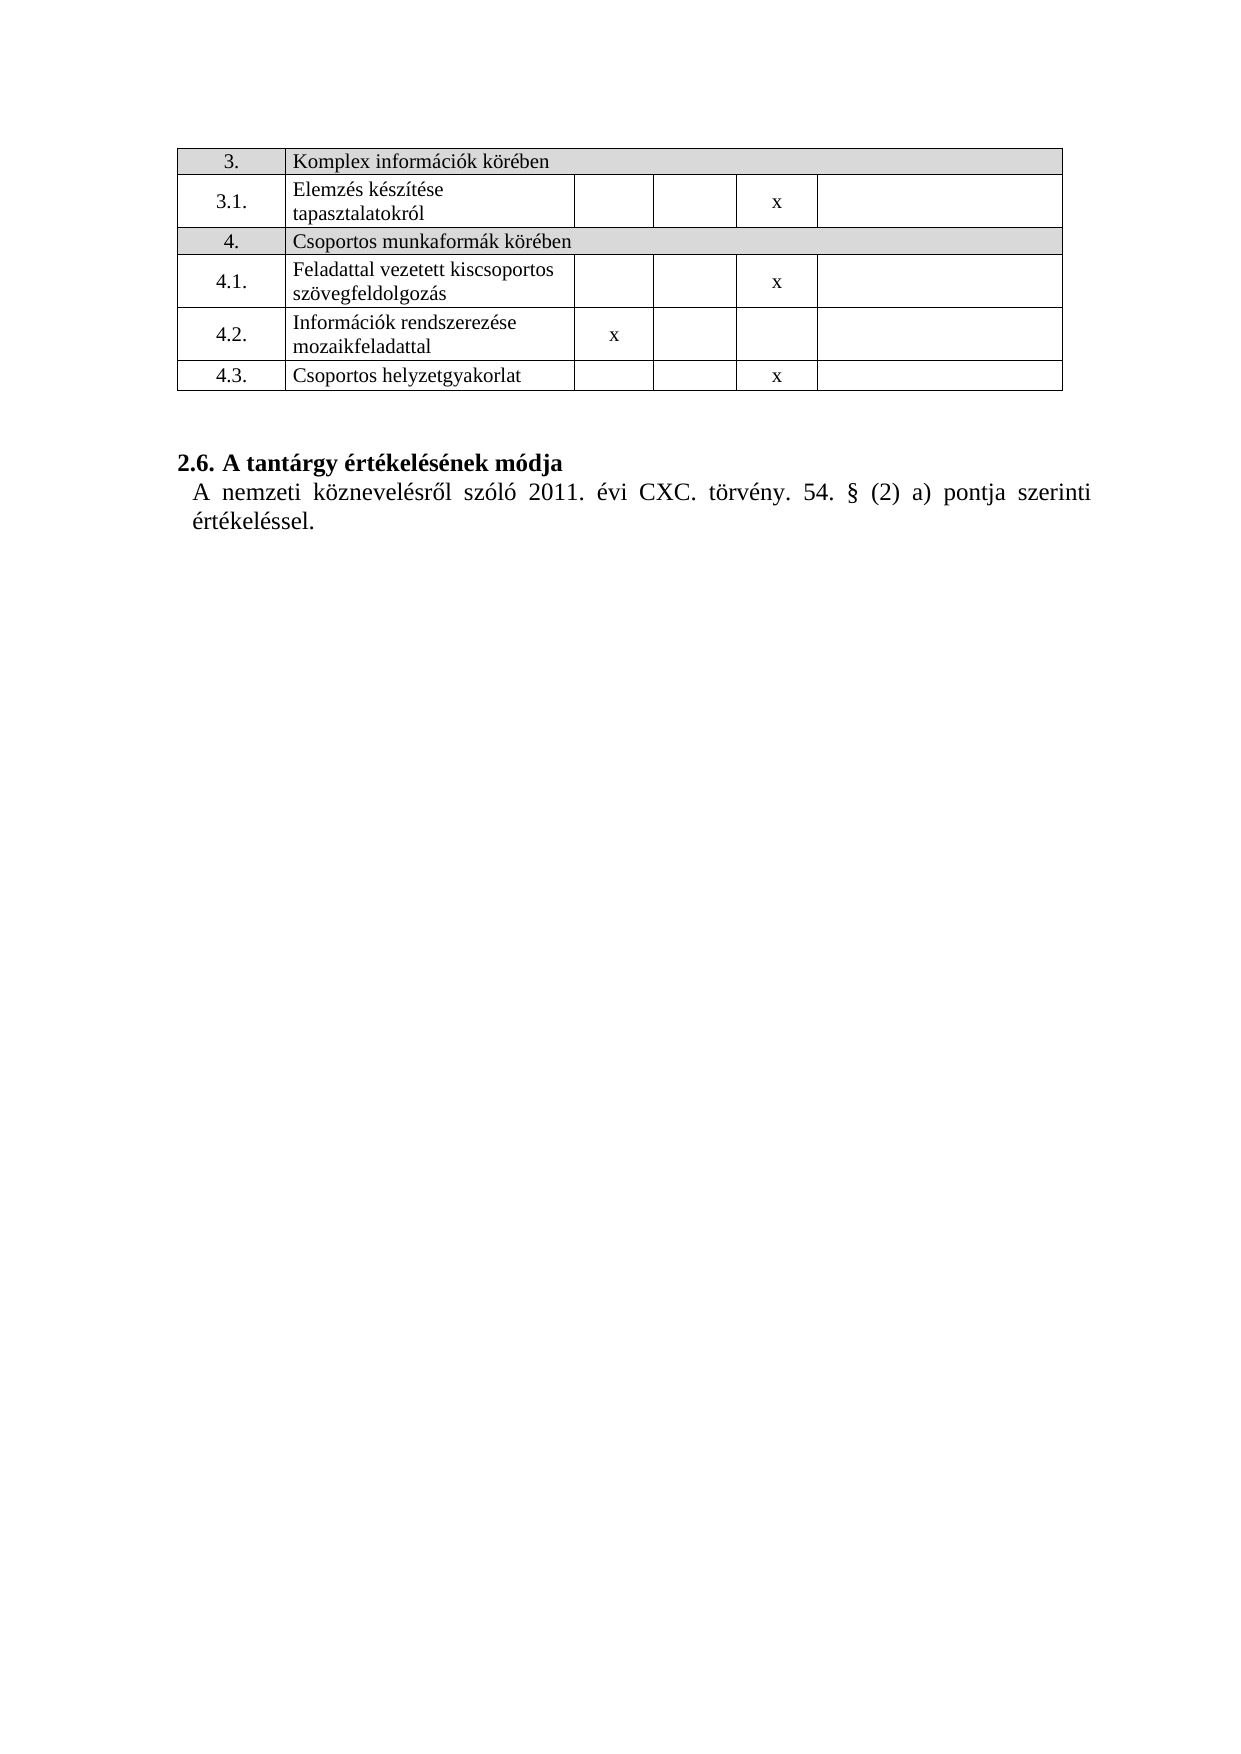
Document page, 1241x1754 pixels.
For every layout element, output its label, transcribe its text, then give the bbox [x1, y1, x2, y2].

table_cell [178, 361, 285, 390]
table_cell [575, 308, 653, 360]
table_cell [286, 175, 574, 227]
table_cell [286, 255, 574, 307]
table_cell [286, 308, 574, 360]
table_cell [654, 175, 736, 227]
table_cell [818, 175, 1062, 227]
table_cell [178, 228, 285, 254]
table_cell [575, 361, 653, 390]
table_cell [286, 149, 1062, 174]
text A nemzeti köznevelésről szóló 2011. évi CXC. törvény. 54. § (2) a) pontja szerinti értékeléssel. [192, 477, 1093, 535]
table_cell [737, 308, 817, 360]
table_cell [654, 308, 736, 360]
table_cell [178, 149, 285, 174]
list A tantárgy értékelésének módja [177, 448, 1093, 477]
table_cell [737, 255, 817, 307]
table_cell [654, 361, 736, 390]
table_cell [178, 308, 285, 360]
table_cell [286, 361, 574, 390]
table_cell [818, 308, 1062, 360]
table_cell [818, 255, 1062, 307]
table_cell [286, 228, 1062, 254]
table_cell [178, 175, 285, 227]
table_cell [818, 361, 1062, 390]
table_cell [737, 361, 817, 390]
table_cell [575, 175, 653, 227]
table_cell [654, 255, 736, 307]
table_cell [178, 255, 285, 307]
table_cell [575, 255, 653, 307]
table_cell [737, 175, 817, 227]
